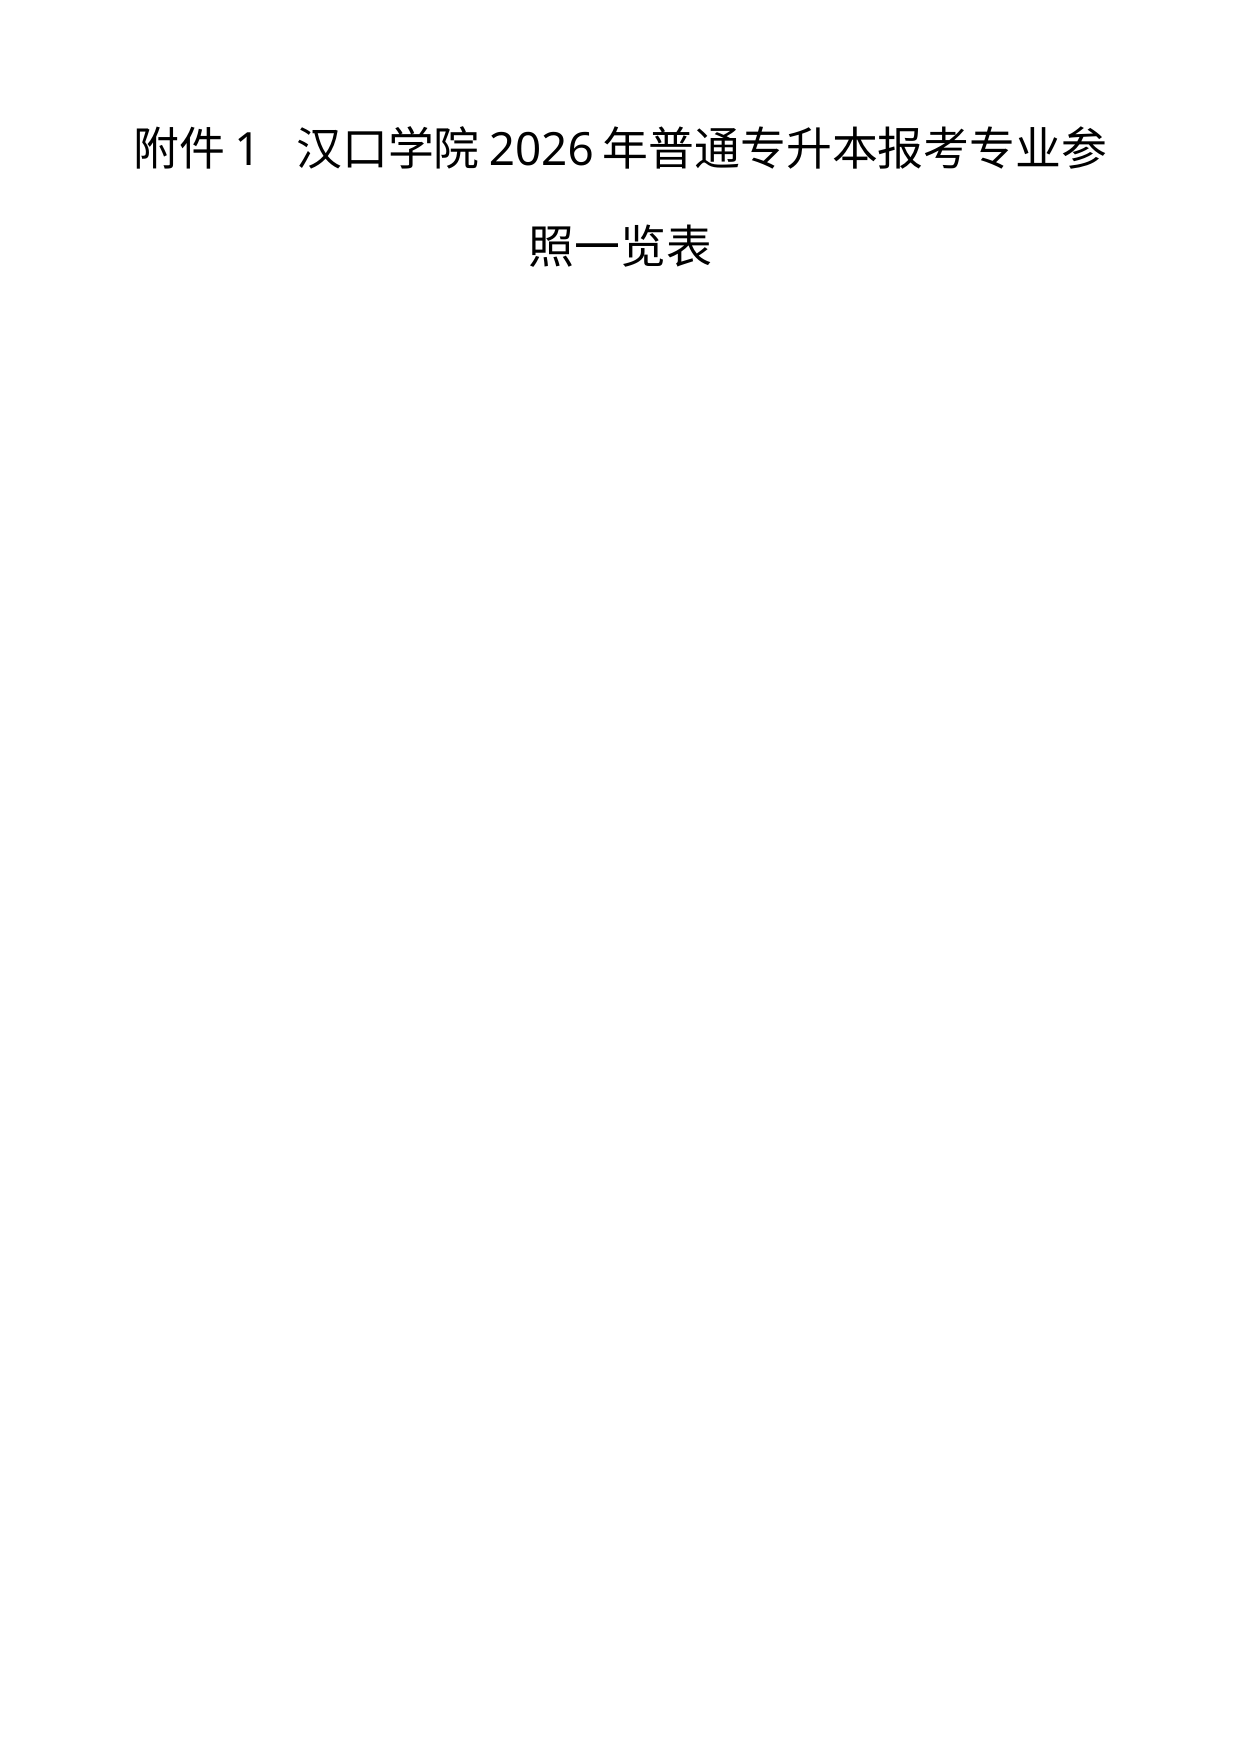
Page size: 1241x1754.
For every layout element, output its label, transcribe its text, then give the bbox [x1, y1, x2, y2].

text 附件1 汉口学院2026年普通专升本报考专业参照一览表 [129, 97, 1111, 292]
